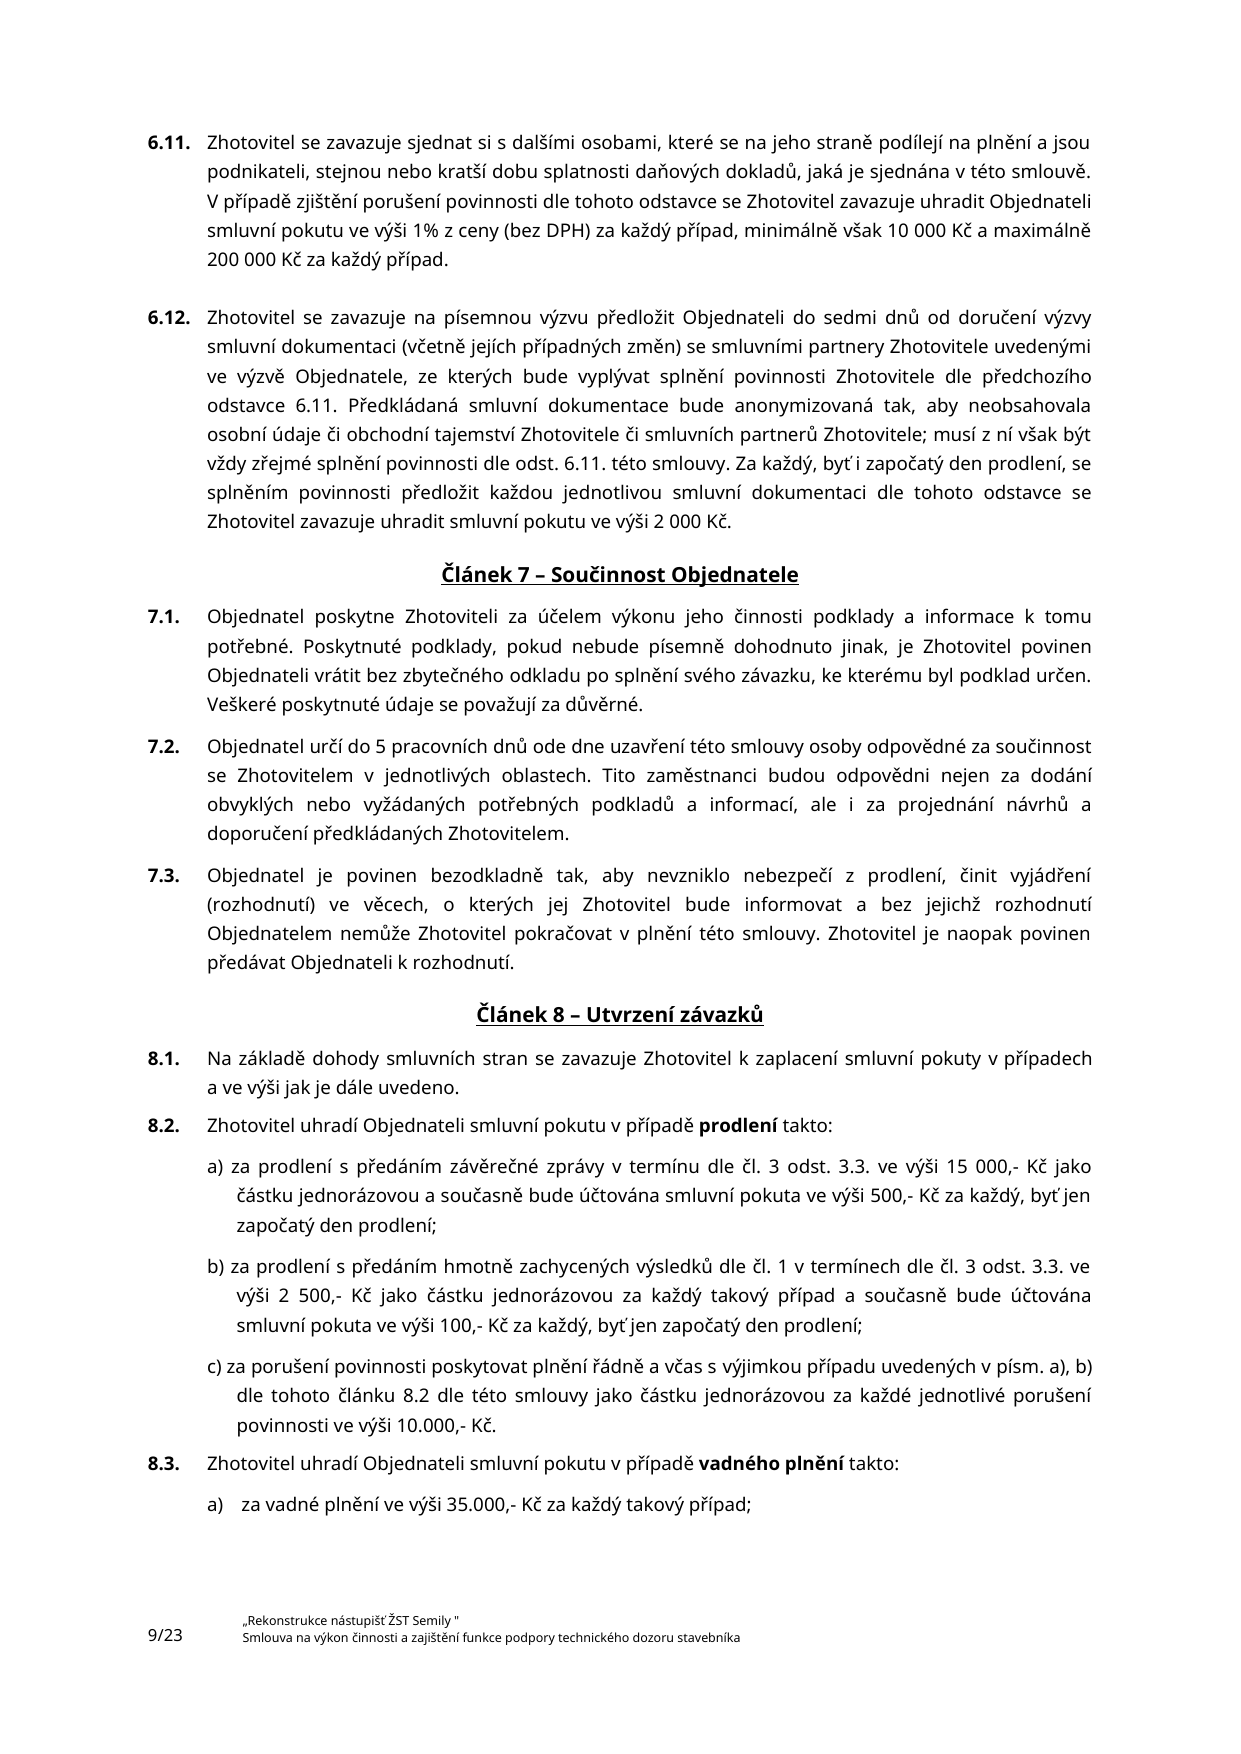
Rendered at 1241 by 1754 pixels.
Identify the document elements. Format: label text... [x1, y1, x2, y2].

text 8.1. Na základě dohody smluvních stran se zavazuje Zhotovitel k zaplacení smluvní pokuty v případech a ve výši jak je dále uvedeno. [148, 1042, 1092, 1100]
subtitle Článek 8 – Utvrzení závazků [148, 1001, 1092, 1029]
text a) za prodlení s předáním závěrečné zprávy v termínu dle čl. 3 odst. 3.3. ve výši 15 000,- Kč jako částku jednorázovou a současně bude účtována smluvní pokuta ve výši 500,- Kč za každý, byť jen započatý den prodlení; [207, 1150, 1092, 1238]
text a) za vadné plnění ve výši 35.000,- Kč za každý takový případ; [207, 1488, 1092, 1518]
text b) za prodlení s předáním hmotně zachycených výsledků dle čl. 1 v termínech dle čl. 3 odst. 3.3. ve výši 2 500,- Kč jako částku jednorázovou za každý takový případ a současně bude účtována smluvní pokuta ve výši 100,- Kč za každý, byť jen započatý den prodlení; [207, 1250, 1092, 1338]
subtitle 8.3. Zhotovitel uhradí Objednateli smluvní pokutu v případě vadného plnění takto: [148, 1450, 1092, 1476]
text 6.11. Zhotovitel se zavazuje sjednat si s dalšími osobami, které se na jeho straně podílejí na plnění a jsou podnikateli, stejnou nebo kratší dobu splatnosti daňových dokladů, jaká je sjednána v této smlouvě. V případě zjištění porušení povinnosti dle tohoto odstavce se Zhotovitel zavazuje uhradit Objednateli smluvní pokutu ve výši 1% z ceny (bez DPH) za každý případ, minimálně však 10 000 Kč a maximálně 200 000 Kč za každý případ. [148, 126, 1092, 272]
text c) za porušení povinnosti poskytovat plnění řádně a včas s výjimkou případu uvedených v písm. a), b) dle tohoto článku 8.2 dle této smlouvy jako částku jednorázovou za každé jednotlivé porušení povinnosti ve výši 10.000,- Kč. [207, 1350, 1092, 1438]
text 7.1. Objednatel poskytne Zhotoviteli za účelem výkonu jeho činnosti podklady a informace k tomu potřebné. Poskytnuté podklady, pokud nebude písemně dohodnuto jinak, je Zhotovitel povinen Objednateli vrátit bez zbytečného odkladu po splnění svého závazku, ke kterému byl podklad určen. Veškeré poskytnuté údaje se považují za důvěrné. [148, 601, 1092, 717]
text 6.12. Zhotovitel se zavazuje na písemnou výzvu předložit Objednateli do sedmi dnů od doručení výzvy smluvní dokumentaci (včetně jejích případných změn) se smluvními partnery Zhotovitele uvedenými ve výzvě Objednatele, ze kterých bude vyplývat splnění povinnosti Zhotovitele dle předchozího odstavce 6.11. Předkládaná smluvní dokumentace bude anonymizovaná tak, aby neobsahovala osobní údaje či obchodní tajemství Zhotovitele či smluvních partnerů Zhotovitele; musí z ní však být vždy zřejmé splnění povinnosti dle odst. 6.11. této smlouvy. Za každý, byť i započatý den prodlení, se splněním povinnosti předložit každou jednotlivou smluvní dokumentaci dle tohoto odstavce se Zhotovitel zavazuje uhradit smluvní pokutu ve výši 2 000 Kč. [148, 301, 1092, 535]
text 7.3. Objednatel je povinen bezodkladně tak, aby nevzniklo nebezpečí z prodlení, činit vyjádření (rozhodnutí) ve věcech, o kterých jej Zhotovitel bude informovat a bez jejichž rozhodnutí Objednatelem nemůže Zhotovitel pokračovat v plnění této smlouvy. Zhotovitel je naopak povinen předávat Objednateli k rozhodnutí. [148, 859, 1092, 976]
subtitle 8.2. Zhotovitel uhradí Objednateli smluvní pokutu v případě prodlení takto: [148, 1112, 1092, 1138]
text 7.2. Objednatel určí do 5 pracovních dnů ode dne uzavření této smlouvy osoby odpovědné za součinnost se Zhotovitelem v jednotlivých oblastech. Tito zaměstnanci budou odpovědni nejen za dodání obvyklých nebo vyžádaných potřebných podkladů a informací, ale i za projednání návrhů a doporučení předkládaných Zhotovitelem. [148, 730, 1092, 846]
subtitle Článek 7 – Součinnost Objednatele [148, 560, 1092, 588]
